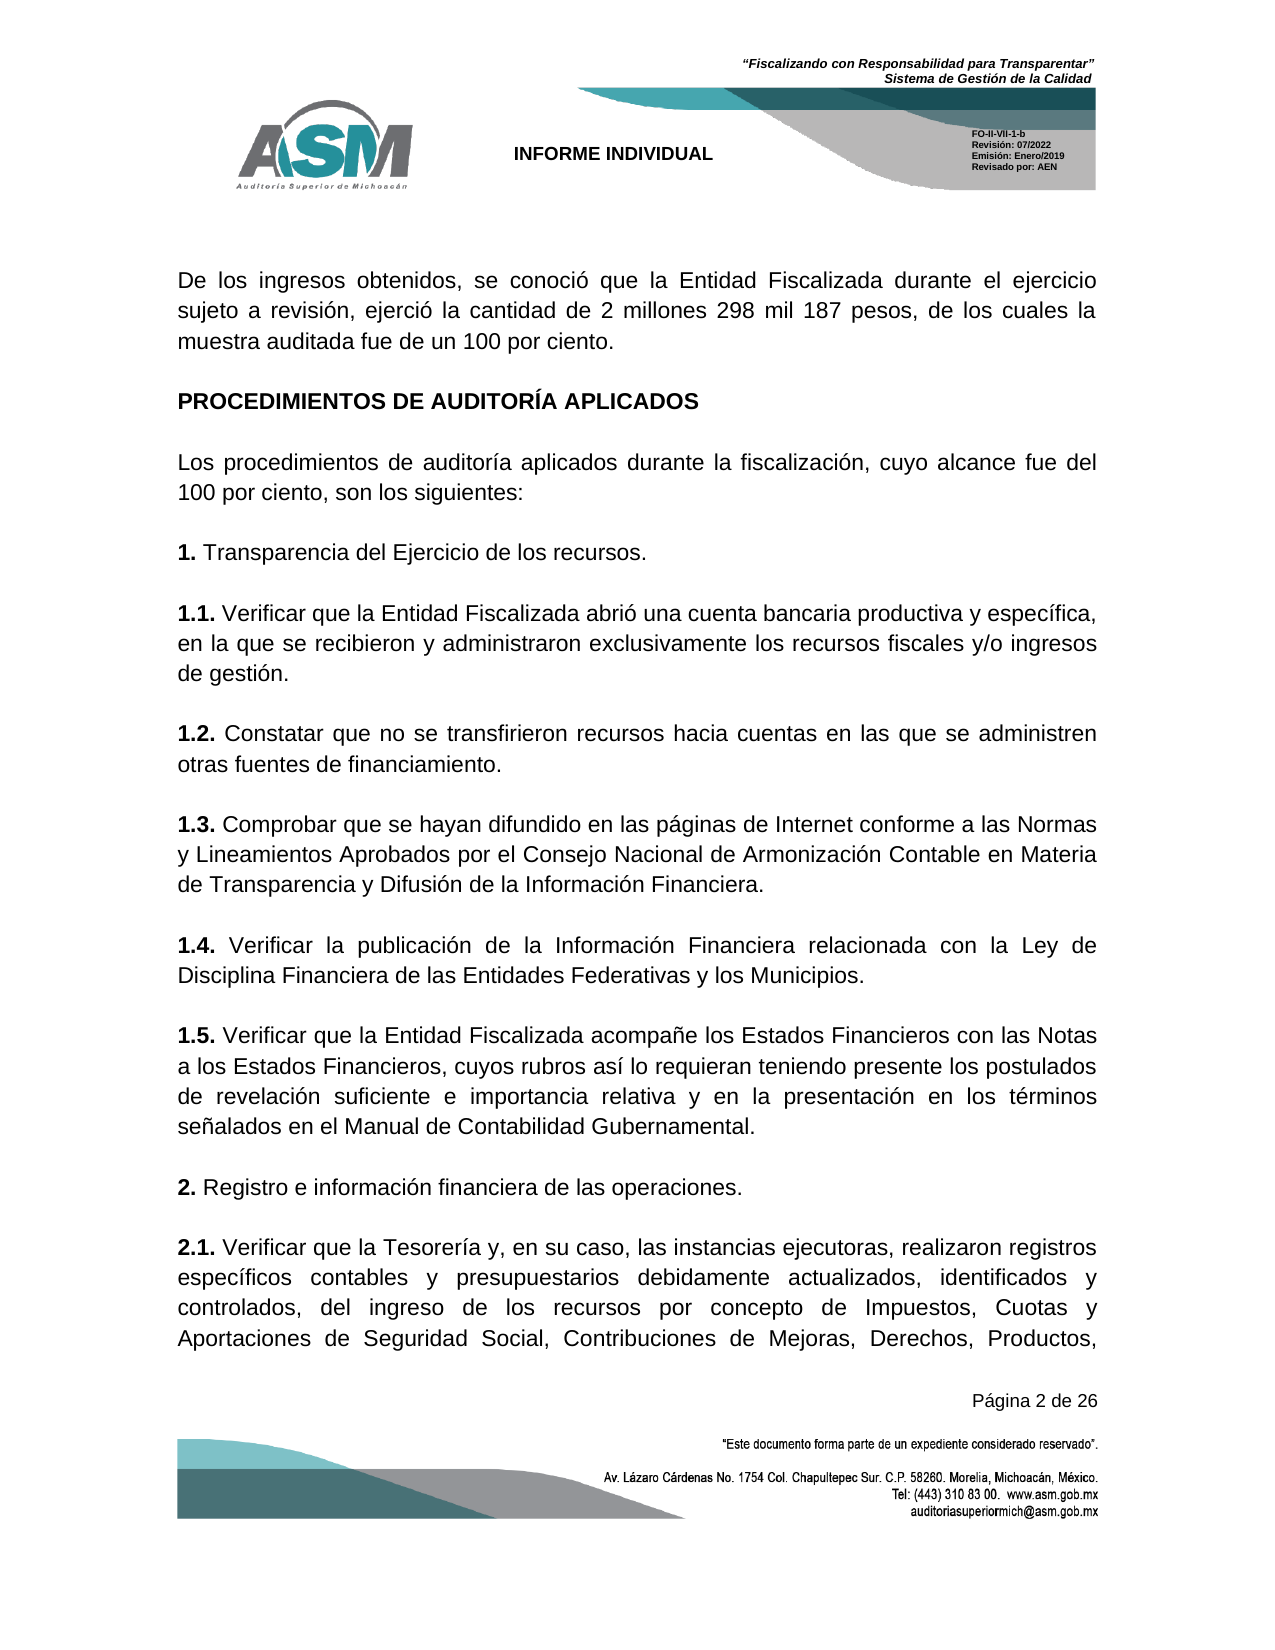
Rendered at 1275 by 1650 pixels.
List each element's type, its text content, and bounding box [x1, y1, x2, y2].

text 2. Registro e información financiera de las operaciones. [177, 1173, 1098, 1200]
text 1.5. Verificar que la Entidad Fiscalizada acompañe los Estados Financieros con las Notas a los Estados Financieros, cuyos rubros así lo requieran teniendo presente los postulados de revelación suficiente e importancia relativa y en la presentación en los términos señalados en el Manual de Contabilidad Gubernamental. [177, 1022, 1098, 1139]
text PROCEDIMIENTOS DE AUDITORÍA APLICADOS [177, 388, 1098, 414]
text 1.2. Constatar que no se transfirieron recursos hacia cuentas en las que se administren otras fuentes de financiamiento. [177, 720, 1098, 777]
text 1. Transparencia del Ejercicio de los recursos. [177, 539, 1098, 565]
text 1.3. Comprobar que se hayan difundido en las páginas de Internet conforme a las Normas y Lineamientos Aprobados por el Consejo Nacional de Armonización Contable en Materia de Transparencia y Difusión de la Información Financiera. [177, 811, 1098, 898]
text 1.1. Verificar que la Entidad Fiscalizada abrió una cuenta bancaria productiva y específica, en la que se recibieron y administraron exclusivamente los recursos fiscales y/o ingresos de gestión. [177, 599, 1098, 686]
text De los ingresos obtenidos, se conoció que la Entidad Fiscalizada durante el ejercicio sujeto a revisión, ejerció la cantidad de 2 millones 298 mil 187 pesos, de los cuales la muestra auditada fue de un 100 por ciento. [177, 267, 1098, 354]
text Los procedimientos de auditoría aplicados durante la fiscalización, cuyo alcance fue del 100 por ciento, son los siguientes: [177, 448, 1098, 505]
text 1.4. Verificar la publicación de la Información Financiera relacionada con la Ley de Disciplina Financiera de las Entidades Federativas y los Municipios. [177, 932, 1098, 988]
picture [177, 1439, 1098, 1519]
